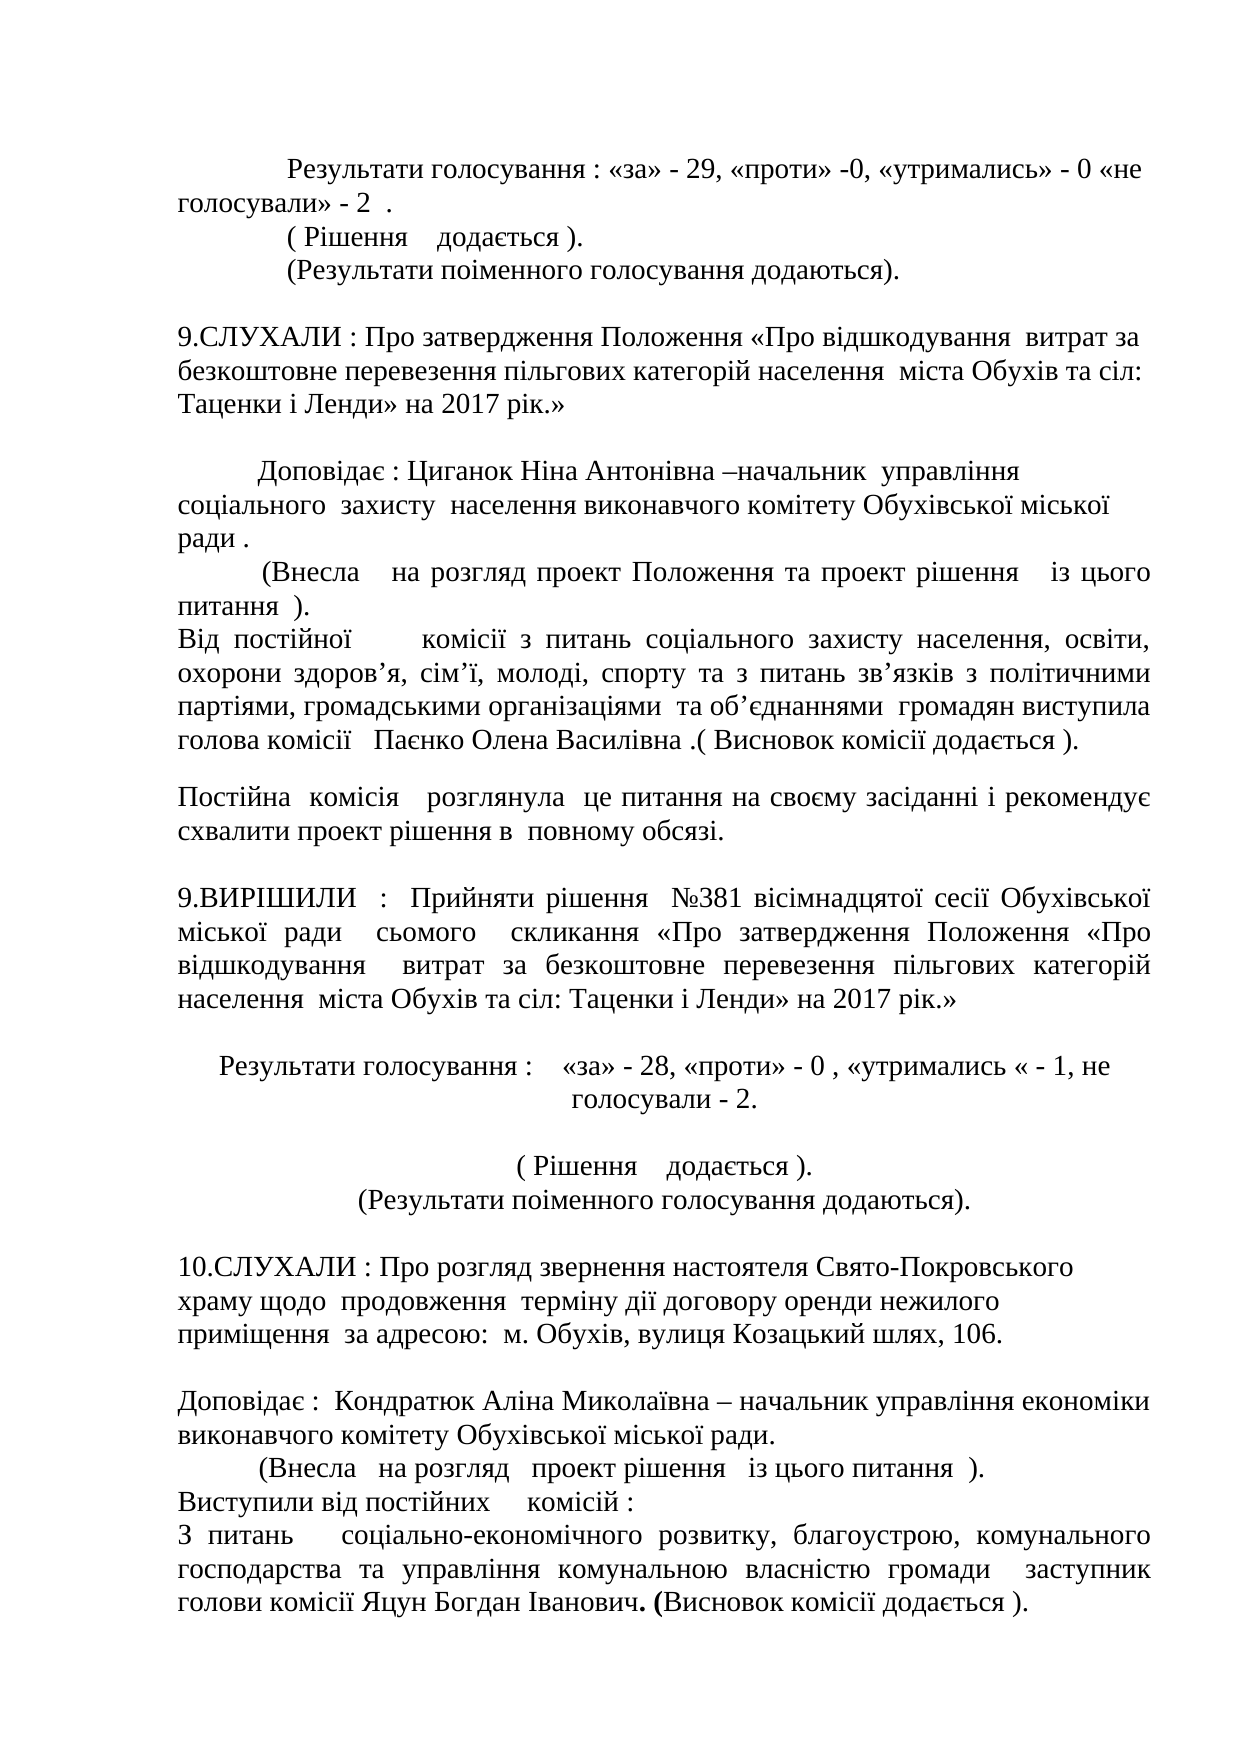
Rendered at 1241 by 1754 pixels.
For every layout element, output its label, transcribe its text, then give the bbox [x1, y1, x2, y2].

subtitle Від постійної комісії з питань соціального захисту населення, освіти, охорони здоров’я, сім’ї, молоді, спорту та з питань зв’язків з політичними партіями, громадськими організаціями та об’єднаннями громадян виступила голова комісії Паєнко Олена Василівна .( Висновок комісії додається ). [177, 621, 1152, 755]
subtitle ( Рішення додається ). [177, 219, 1152, 252]
text Доповідає : Кондратюк Аліна Миколаївна – начальник управління економіки виконавчого комітету Обухівської міської ради. [177, 1383, 1152, 1450]
subtitle Результати голосування : «за» - 29, «проти» -0, «утримались» - 0 «не голосували» - 2 . [177, 152, 1152, 219]
text 10.СЛУХАЛИ : Про розгляд звернення настоятеля Свято-Покровського храму щодо продовження терміну дії договору оренди нежилого приміщення за адресою: м. Обухів, вулиця Козацький шлях, 106. [177, 1249, 1152, 1350]
text Доповідає : Циганок Ніна Антонівна –начальник управління соціального захисту населення виконавчого комітету Обухівської міської ради . [177, 453, 1152, 554]
text 9.ВИРІШИЛИ : Прийняти рішення №381 вісімнадцятої сесії Обухівської міської ради сьомого скликання «Про затвердження Положення «Про відшкодування витрат за безкоштовне перевезення пільгових категорій населення міста Обухів та сіл: Таценки і Ленди» на 2017 рік.» [177, 880, 1152, 1014]
subtitle Результати голосування : «за» - 28, «проти» - 0 , «утримались « - 1, не голосували - 2. [177, 1048, 1152, 1115]
subtitle (Результати поіменного голосування додаються). [177, 252, 1152, 286]
subtitle (Внесла на розгляд проект рішення із цього питання ). [177, 1450, 1152, 1484]
subtitle З питань соціально-економічного розвитку, благоустрою, комунального господарства та управління комунальною власністю громади заступник голови комісії Яцун Богдан Іванович. (Висновок комісії додається ). [177, 1584, 1152, 1618]
subtitle (Результати поіменного голосування додаються). [177, 1182, 1152, 1216]
subtitle З питань соціально-економічного розвитку, благоустрою, комунального господарства та управління комунальною власністю громади заступник голови комісії Яцун Богдан Іванович. (Висновок комісії додається ). [177, 1517, 1152, 1551]
subtitle Постійна комісія розглянула це питання на своєму засіданні і рекомендує схвалити проект рішення в повному обсязі. [177, 779, 1152, 847]
subtitle (Внесла на розгляд проект Положення та проект рішення із цього питання ). [177, 554, 1152, 621]
text 9.СЛУХАЛИ : Про затвердження Положення «Про відшкодування витрат за безкоштовне перевезення пільгових категорій населення міста Обухів та сіл: Таценки і Ленди» на 2017 рік.» [177, 319, 1152, 420]
subtitle Виступили від постійних комісій : [177, 1484, 1152, 1517]
subtitle ( Рішення додається ). [177, 1148, 1152, 1182]
